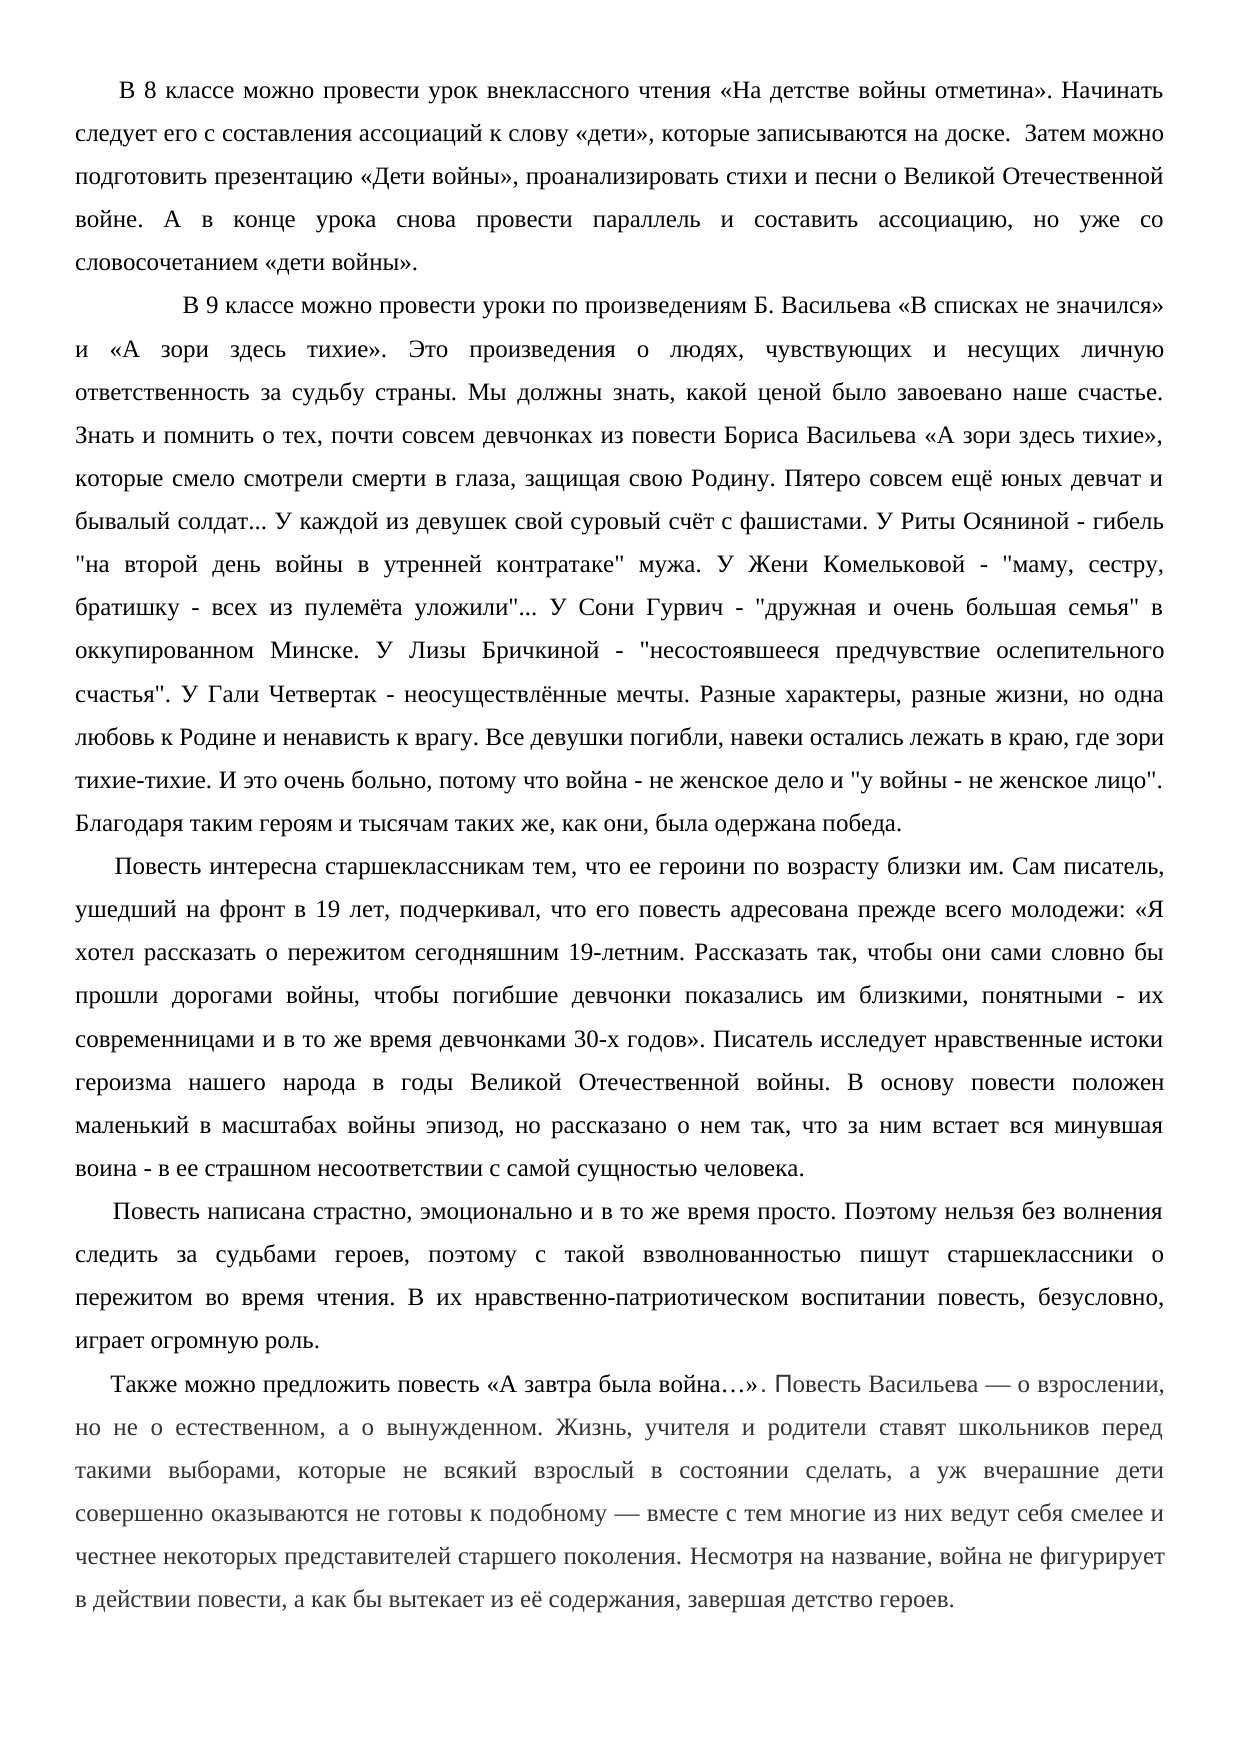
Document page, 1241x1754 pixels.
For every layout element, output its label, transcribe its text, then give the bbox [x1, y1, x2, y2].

text Повесть интересна старшеклассникам тем, что ее героини по возрасту близки им. Сам писатель, ушедший на фронт в 19 лет, подчеркивал, что его повесть адресована прежде всего молодежи: «Я хотел рассказать о пережитом сегодняшним 19-летним. Рассказать так, чтобы они сами словно бы прошли дорогами войны, чтобы погибшие девчонки показались им близкими, понятными - их современницами и в то же время девчонками 30-х годов». Писатель исследует нравственные истоки героизма нашего народа в годы Великой Отечественной войны. В основу повести положен маленький в масштабах войны эпизод, но рассказано о нем так, что за ним встает вся минувшая воина - в ее страшном несоответствии с самой сущностью человека. [75, 851, 1165, 1182]
text Повесть написана страстно, эмоционально и в то же время просто. Поэтому нельзя без волнения следить за судьбами героев, поэтому с такой взволнованностью пишут старшеклассники о пережитом во время чтения. В их нравственно-патриотическом воспитании повесть, безусловно, играет огромную роль. [75, 1196, 1165, 1354]
text В 8 классе можно провести урок внеклассного чтения «На детстве войны отметина». Начинать следует его с составления ассоциаций к слову «дети», которые записываются на доске. Затем можно подготовить презентацию «Дети войны», проанализировать стихи и песни о Великой Отечественной войне. А в конце урока снова провести параллель и составить ассоциацию, но уже со словосочетанием «дети войны». [75, 75, 1165, 276]
text Также можно предложить повесть «А завтра была война…». Повесть Васильева — о взрослении, но не о естественном, а о вынужденном. Жизнь, учителя и родители ставят школьников перед такими выборами, которые не всякий взрослый в состоянии сделать, а уж вчерашние дети совершенно оказываются не готовы к подобному — вместе с тем многие из них ведут себя смелее и честнее некоторых представителей старшего поколения. Несмотря на название, война не фигурирует в действии повести, а как бы вытекает из её содержания, завершая детство героев. [75, 1369, 1165, 1613]
text В 9 классе можно провести уроки по произведениям Б. Васильева «В списках не значился» и «А зори здесь тихие». Это произведения о людях, чувствующих и несущих личную ответственность за судьбу страны. Мы должны знать, какой ценой было завоевано наше счастье. Знать и помнить о тех, почти совсем девчонках из повести Бориса Васильева «А зори здесь тихие», которые смело смотрели смерти в глаза, защищая свою Родину. Пятеро совсем ещё юных девчат и бывалый солдат... У каждой из девушек свой суровый счёт с фашистами. У Риты Осяниной - гибель "на второй день войны в утренней контратаке" мужа. У Жени Комельковой - "маму, сестру, братишку - всех из пулемёта уложили"... У Сони Гурвич - "дружная и очень большая семья" в оккупированном Минске. У Лизы Бричкиной - "несостоявшееся предчувствие ослепительного счастья". У Гали Четвертак - неосуществлённые мечты. Разные характеры, разные жизни, но одна любовь к Родине и ненависть к врагу. Все девушки погибли, навеки остались лежать в краю, где зори тихие-тихие. И это очень больно, потому что война - не женское дело и "у войны - не женское лицо". Благодаря таким героям и тысячам таких же, как они, была одержана победа. [75, 291, 1165, 837]
